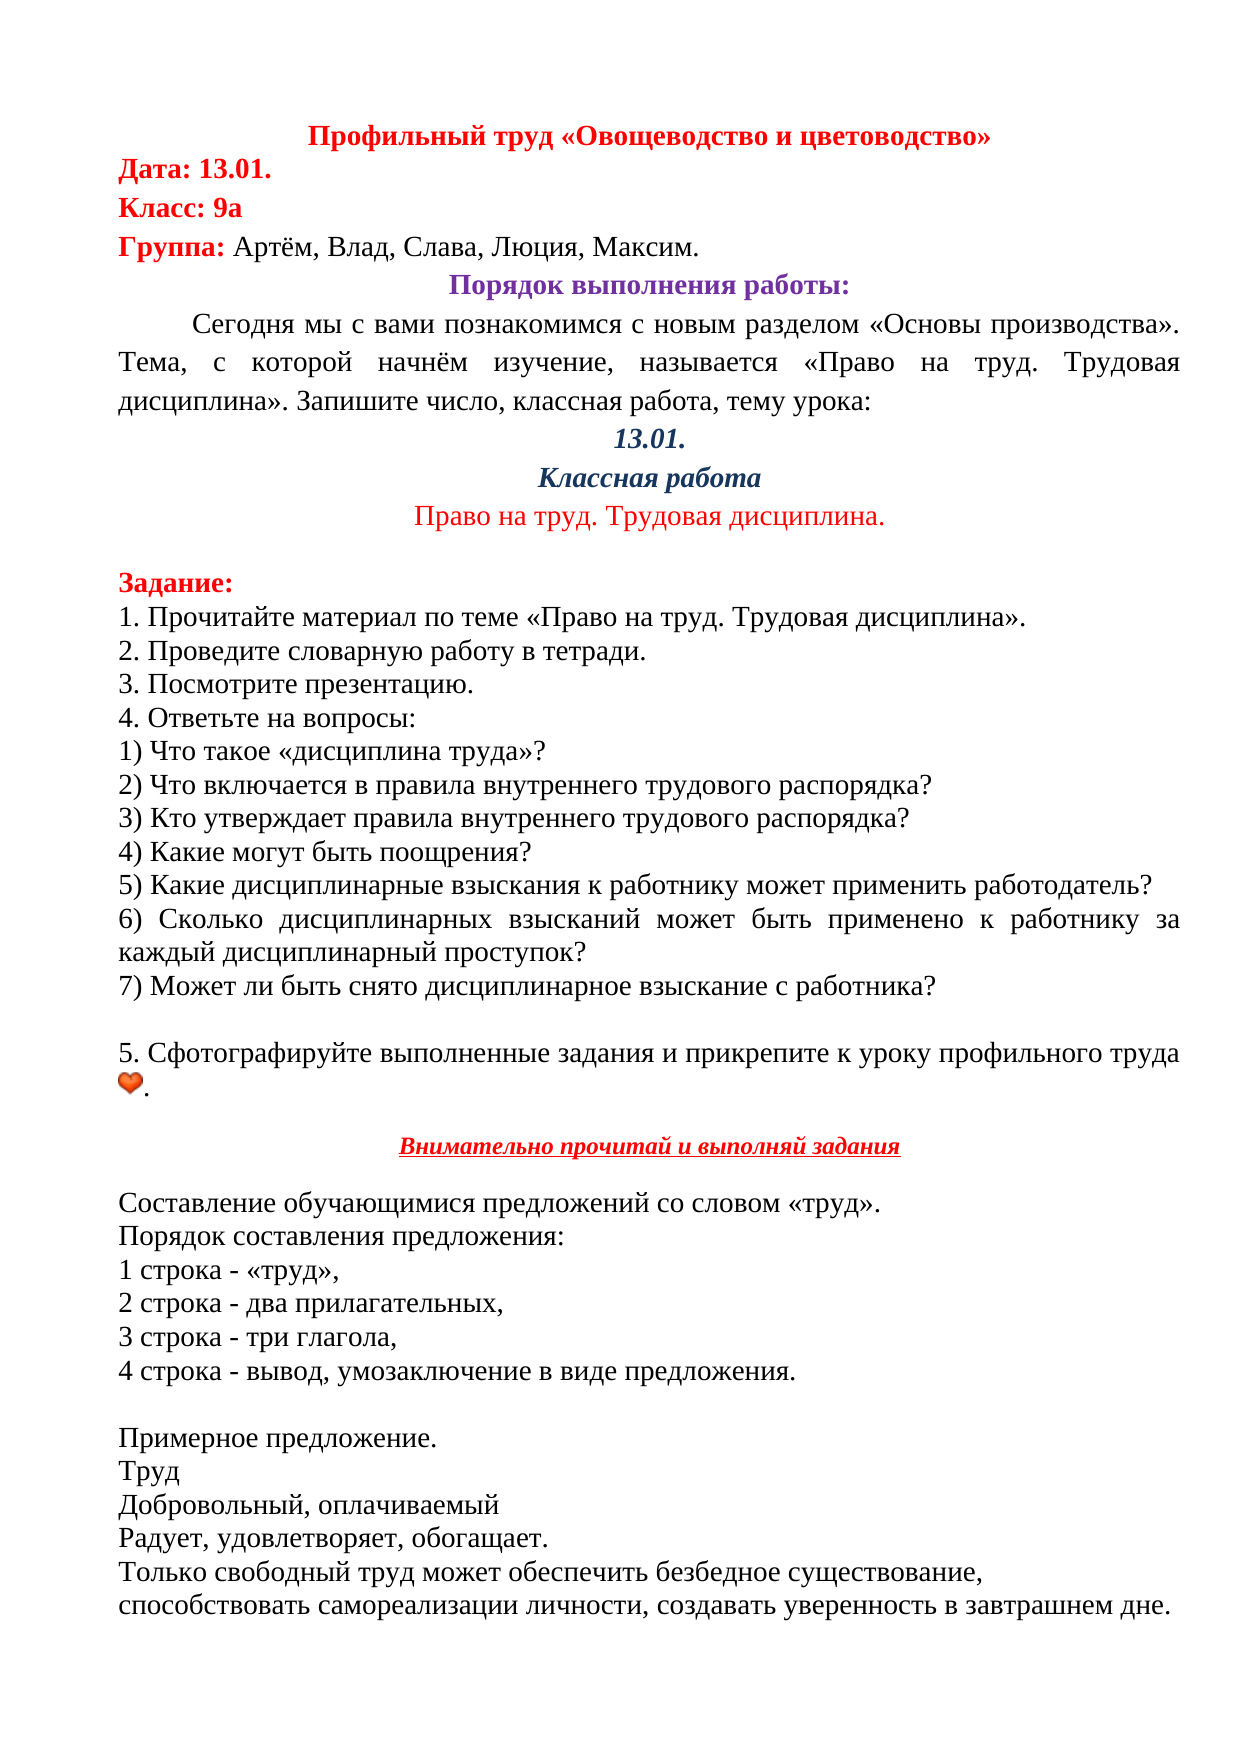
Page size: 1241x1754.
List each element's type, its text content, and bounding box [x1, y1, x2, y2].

text 1) Что такое «дисциплина труда»? [118, 733, 1181, 767]
text Класс: 9а [118, 190, 1181, 224]
text Только свободный труд может обеспечить безбедное существование, способствовать самореализации личности, создавать уверенность в завтрашнем дне. [118, 1554, 1181, 1621]
picture [118, 1071, 143, 1096]
text 3 строка - три глагола, [118, 1319, 1181, 1353]
text 2 строка - два прилагательных, [118, 1286, 1181, 1319]
text 5) Какие дисциплинарные взыскания к работнику может применить работодатель? [118, 867, 1181, 901]
text Дата: 13.01. [118, 152, 1181, 185]
text 1 строка - «труд», [118, 1252, 1181, 1286]
text 13.01. [118, 421, 1181, 455]
text Составление обучающимися предложений со словом «труд». [118, 1185, 1181, 1218]
text Труд [118, 1453, 1181, 1487]
text 5. Сфотографируйте выполненные задания и прикрепите к уроку профильного труда . [118, 1035, 1181, 1102]
text Порядок составления предложения: [118, 1218, 1181, 1252]
text Порядок выполнения работы: [118, 267, 1181, 301]
text 2) Что включается в правила внутреннего трудового распорядка? [118, 767, 1181, 800]
text Задание: [118, 566, 1181, 599]
text Сегодня мы с вами познакомимся с новым разделом «Основы производства». Тема, с которой начнём изучение, называется «Право на труд. Трудовая дисциплина». Запишите число, классная работа, тему урока: [118, 306, 1181, 416]
text 3) Кто утверждает правила внутреннего трудового распорядка? [118, 800, 1181, 834]
text 4) Какие могут быть поощрения? [118, 834, 1181, 867]
text Добровольный, оплачиваемый [118, 1487, 1181, 1520]
text Классная работа [118, 460, 1181, 493]
text 7) Может ли быть снято дисциплинарное взыскание с работника? [118, 968, 1181, 1002]
text Примерное предложение. [118, 1420, 1181, 1453]
text 4. Ответьте на вопросы: [118, 700, 1181, 733]
text 4 строка - вывод, умозаключение в виде предложения. [118, 1353, 1181, 1386]
text Радует, удовлетворяет, обогащает. [118, 1520, 1181, 1554]
text 6) Сколько дисциплинарных взысканий может быть применено к работнику за каждый дисциплинарный проступок? [118, 901, 1181, 968]
text Группа: Артём, Влад, Слава, Люция, Максим. [118, 229, 1181, 262]
text Профильный труд «Овощеводство и цветоводство» [118, 118, 1181, 152]
text Внимательно прочитай и выполняй задания [118, 1131, 1181, 1160]
text 3. Посмотрите презентацию. [118, 666, 1181, 700]
text 1. Прочитайте материал по теме «Право на труд. Трудовая дисциплина». [118, 599, 1181, 633]
text 2. Проведите словарную работу в тетради. [118, 633, 1181, 666]
text Право на труд. Трудовая дисциплина. [118, 498, 1181, 532]
